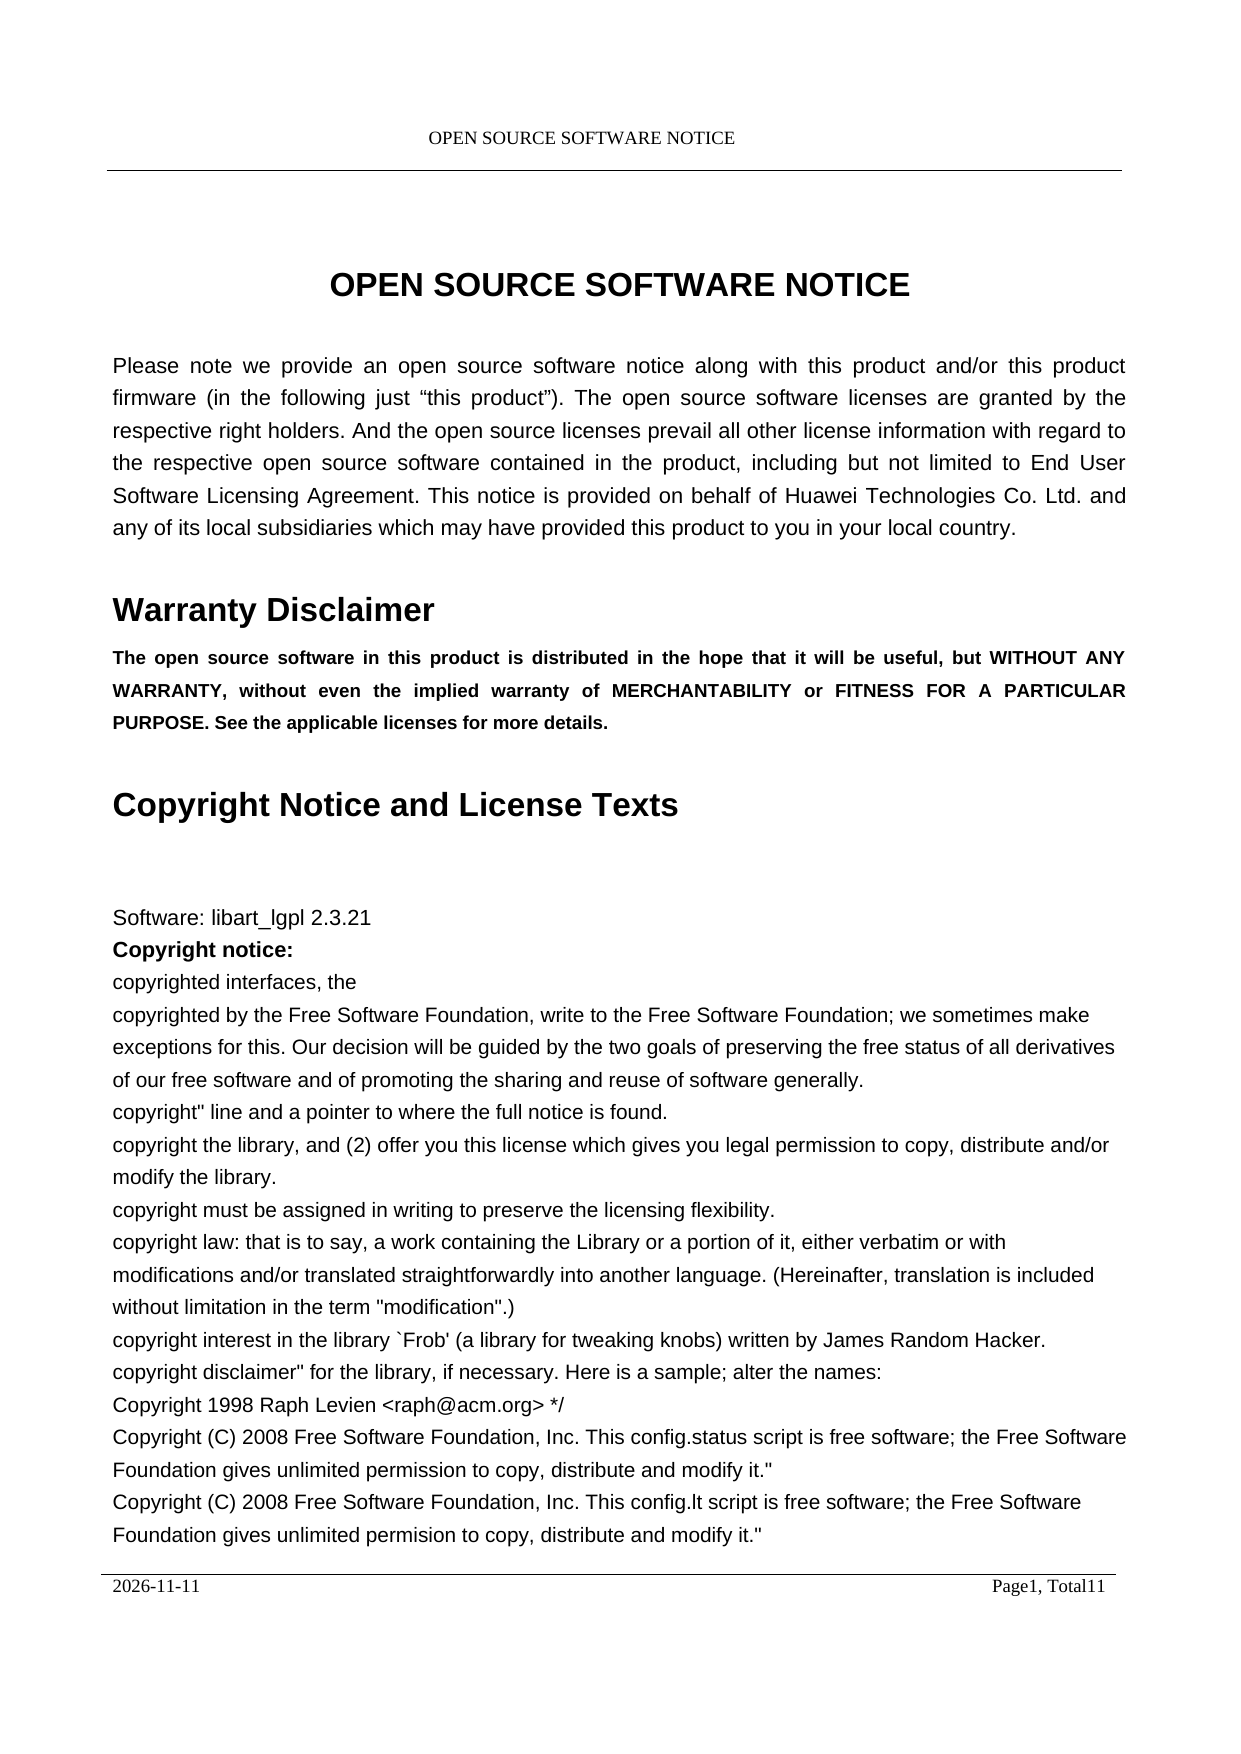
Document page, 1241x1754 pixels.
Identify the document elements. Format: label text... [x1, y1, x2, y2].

text copyrighted interfaces, the [112, 966, 1128, 998]
text copyright must be assigned in writing to preserve the licensing flexibility. [112, 1193, 1128, 1226]
text Software: libart_lgpl 2.3.21 [112, 901, 1128, 933]
text copyright interest in the library `Frob' (a library for tweaking knobs) written by James Random Hacker. [112, 1323, 1128, 1356]
text copyright the library, and (2) offer you this license which gives you legal permission to copy, distribute and/or modify the library. [112, 1128, 1128, 1193]
text Copyright (C) 2008 Free Software Foundation, Inc. This config.status script is free software; the Free Software Foundation gives unlimited permission to copy, distribute and modify it." [112, 1421, 1128, 1486]
text The open source software in this product is distributed in the hope that it will be useful, but WITHOUT ANY WARRANTY, without even the implied warranty of MERCHANTABILITY or FITNESS FOR A PARTICULAR PURPOSE. See the applicable licenses for more details. [112, 641, 1128, 739]
text Copyright notice: [112, 933, 1128, 966]
text copyright disclaimer" for the library, if necessary. Here is a sample; alter the names: [112, 1356, 1128, 1388]
text OPEN SOURCE SOFTWARE NOTICE [112, 251, 1128, 316]
text copyright law: that is to say, a work containing the Library or a portion of it, either verbatim or with modifications and/or translated straightforwardly into another language. (Hereinafter, translation is included without limitation in the term "modification".) [112, 1226, 1128, 1323]
text Copyright 1998 Raph Levien <raph@acm.org> */ [112, 1388, 1128, 1421]
text Please note we provide an open source software notice along with this product and/or this product firmware (in the following just “this product”). The open source software licenses are granted by the respective right holders. And the open source licenses prevail all other license information with regard to the respective open source software contained in the product, including but not limited to End User Software Licensing Agreement. This notice is provided on behalf of Huawei Technologies Co. Ltd. and any of its local subsidiaries which may have provided this product to you in your local country. [112, 349, 1128, 544]
text copyrighted by the Free Software Foundation, write to the Free Software Foundation; we sometimes make exceptions for this. Our decision will be guided by the two goals of preserving the free status of all derivatives of our free software and of promoting the sharing and reuse of software generally. [112, 998, 1128, 1096]
text Copyright Notice and License Texts [112, 771, 1128, 836]
text copyright" line and a pointer to where the full notice is found. [112, 1096, 1128, 1128]
text Copyright (C) 2008 Free Software Foundation, Inc. This config.lt script is free software; the Free Software Foundation gives unlimited permision to copy, distribute and modify it." [112, 1486, 1128, 1551]
text Warranty Disclaimer [112, 576, 1128, 641]
